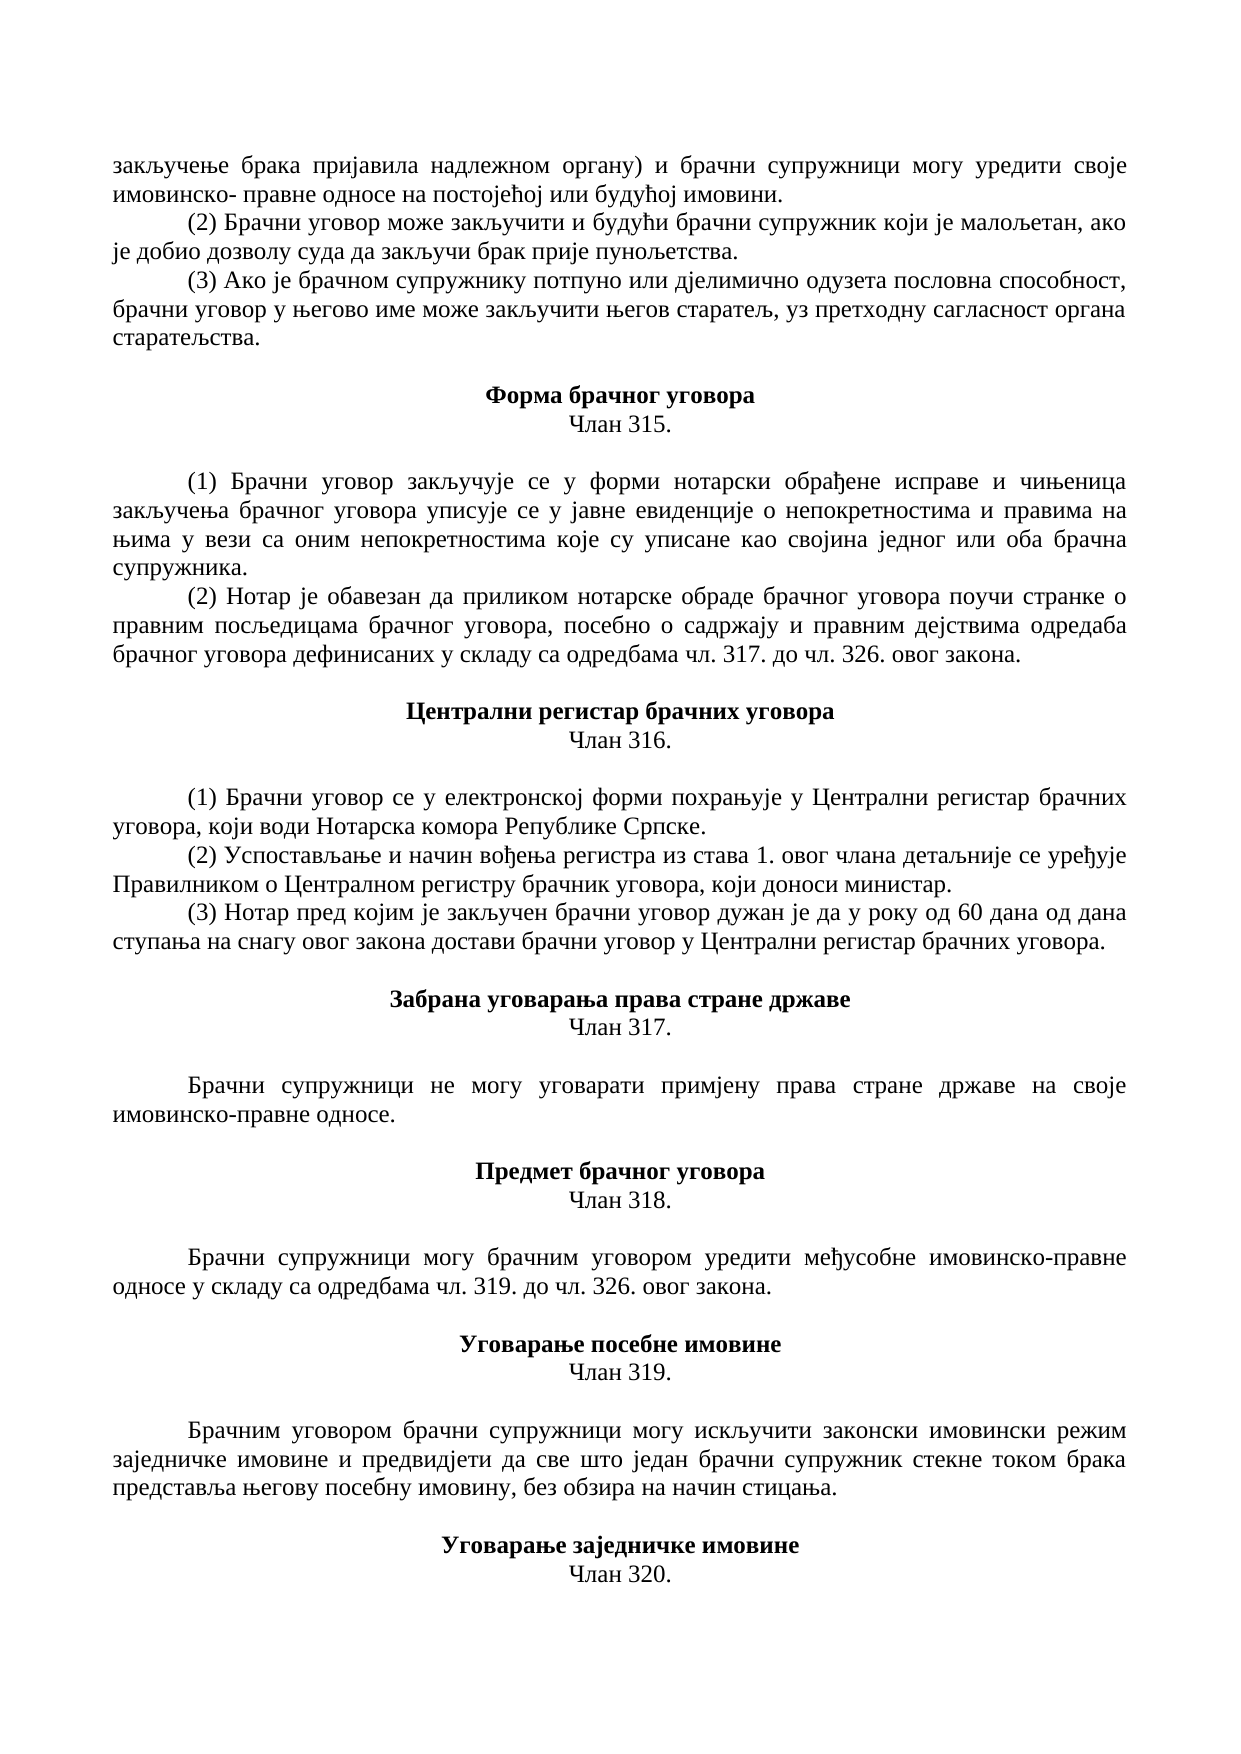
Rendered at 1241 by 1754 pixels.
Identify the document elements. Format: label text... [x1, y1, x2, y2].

text Члан 320. [112, 1559, 1128, 1587]
text Члан 318. [112, 1185, 1128, 1214]
text (1) Брачни уговор се у електронској форми похрањује у Централни регистар брачних уговора, који води Нотарска комора Републике Српске. [112, 782, 1128, 840]
text Централни регистар брачних уговора [112, 696, 1128, 725]
text Члан 319. [112, 1357, 1128, 1386]
text Уговарање посебне имовине [112, 1329, 1128, 1357]
text (2) Нотар је обавезан да приликом нотарске обраде брачног уговора поучи странке о правним посљедицама брачног уговора, посебно о садржају и правним дејствима одредаба брачног уговора дефинисаних у складу са одредбама чл. 317. до чл. 326. овог закона. [112, 581, 1128, 667]
text (1) Брачни уговор закључује се у форми нотарски обрађене исправе и чињеница закључења брачног уговора уписује се у јавне евиденције о непокретностима и правима на њима у вези са оним непокретностима које су уписане као својина једног или оба брачна супружника. [112, 466, 1128, 581]
text Члан 315. [112, 409, 1128, 437]
text (3) Ако је брачном супружнику потпуно или дјелимично одузета пословна способност, брачни уговор у његово име може закључити његов старатељ, уз претходну сагласност органа старатељства. [112, 265, 1128, 351]
text Брачни супружници могу брачним уговором уредити међусобне имовинско-правне односе у складу са одредбама чл. 319. до чл. 326. овог закона. [112, 1242, 1128, 1300]
text (2) Успостављање и начин вођења регистра из става 1. овог члана детаљније се уређује Правилником о Централном регистру брачник уговора, који доноси министар. [112, 840, 1128, 897]
text Члан 317. [112, 1012, 1128, 1041]
text Брачним уговором брачни супружници могу искључити законски имовински режим заједничке имовине и предвидјети да све што један брачни супружник стекне током брака представља његову посебну имовину, без обзира на начин стицања. [112, 1415, 1128, 1501]
text Уговарање заједничке имовине [112, 1530, 1128, 1559]
text Форма брачног уговора [112, 380, 1128, 409]
text Члан 316. [112, 725, 1128, 754]
text Предмет брачног уговора [112, 1156, 1128, 1185]
text (2) Брачни уговор може закључити и будући брачни супружник који је малољетан, ако је добио дозволу суда да закључи брак прије пунољетства. [112, 207, 1128, 265]
text (3) Нотар пред којим је закључен брачни уговор дужан је да у року од 60 дана од дана ступања на снагу овог закона достави брачни уговор у Централни регистар брачних уговора. [112, 897, 1128, 955]
text Забрана уговарања права стране државе [112, 984, 1128, 1012]
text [112, 150, 1128, 207]
text Брачни супружници не могу уговарати примјену права стране државе на своје имовинско-правне односе. [112, 1070, 1128, 1127]
